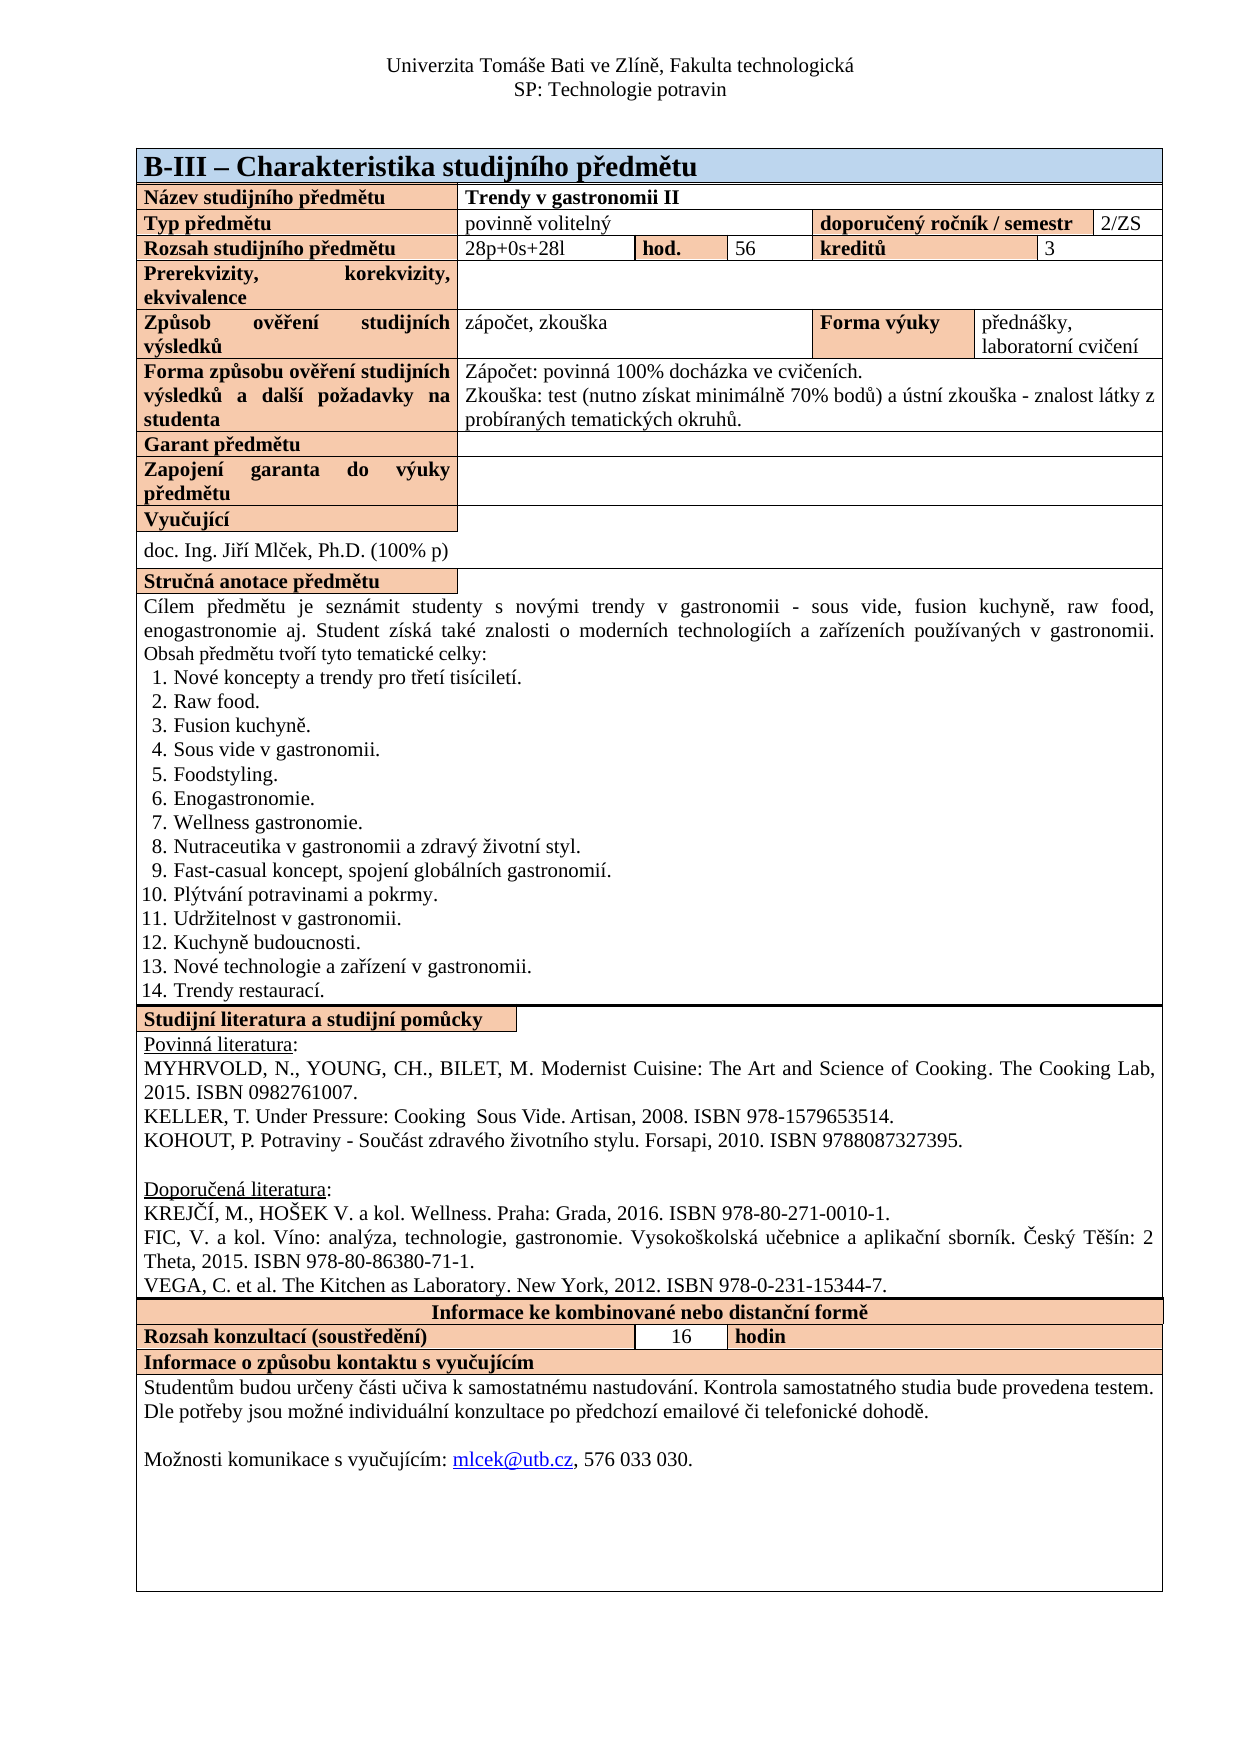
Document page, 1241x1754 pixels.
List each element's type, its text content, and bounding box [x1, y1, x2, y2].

table_cell zápočet, zkouška [458, 310, 812, 358]
table_cell [517, 1007, 1162, 1031]
table_cell 16 [636, 1325, 727, 1348]
table_cell Trendy v gastronomii II [458, 185, 1162, 209]
table_cell [458, 457, 1162, 505]
table_cell Garant předmětu [137, 432, 457, 456]
table_cell přednášky, laboratorní cvičení [975, 310, 1162, 358]
table_cell Prerekvizity, korekvizity, ekvivalence [137, 261, 457, 309]
table_cell Zapojení garanta do výuky předmětu [137, 457, 457, 505]
table_cell Forma způsobu ověření studijních výsledků a další požadavky na studenta [137, 359, 457, 431]
table_cell Studentům budou určeny části učiva k samostatnému nastudování. Kontrola samostatného studia bude provedena testem. Dle potřeby jsou možné individuální konzultace po předchozí emailové či telefonické dohodě. Možnosti komunikace s vyučujícím: mlcek@utb.cz, 576 033 030. [137, 1375, 1162, 1591]
table_cell Cílem předmětu je seznámit studenty s novými trendy v gastronomii - sous vide, fusion kuchyně, raw food, enogastronomie aj. Student získá také znalosti o moderních technologiích a zařízeních používaných v gastronomii. Obsah předmětu tvoří tyto tematické celky: Nové koncepty a trendy pro třetí tisíciletí. Raw food. Fusion kuchyně. Sous vide v gastronomii. Foodstyling. Enogastronomie. Wellness gastronomie. Nutraceutika v gastronomii a zdravý životní styl. Fast-casual koncept, spojení globálních gastronomií. Plýtvání potravinami a pokrmy. Udržitelnost v gastronomii. Kuchyně budoucnosti. Nové technologie a zařízení v gastronomii. Trendy restaurací. [137, 593, 1162, 1003]
table_cell 56 [728, 236, 812, 259]
table_cell 3 [1038, 236, 1162, 259]
table_cell 28p+0s+28l [458, 236, 634, 259]
table_cell Název studijního předmětu [137, 185, 457, 209]
table_cell doporučený ročník / semestr [813, 210, 1093, 234]
table_cell [458, 506, 1162, 531]
table_cell Rozsah studijního předmětu [137, 236, 457, 259]
table_cell 2/ZS [1094, 210, 1162, 234]
table_cell Rozsah konzultací (soustředění) [137, 1325, 634, 1348]
table_cell Studijní literatura a studijní pomůcky [137, 1007, 516, 1031]
table_cell [458, 569, 1162, 593]
table_cell Způsob ověření studijních výsledků [137, 310, 457, 358]
table_cell Typ předmětu [137, 210, 457, 234]
table_cell doc. Ing. Jiří Mlček, Ph.D. (100% p) [137, 531, 1162, 568]
table_cell [458, 261, 1162, 309]
table_cell kreditů [813, 236, 1037, 259]
table_cell povinně volitelný [458, 210, 812, 234]
table_cell Vyučující [137, 506, 457, 531]
table_cell hod. [636, 236, 727, 259]
table_cell hodin [728, 1325, 1162, 1348]
table_cell [458, 432, 1162, 456]
table_cell Stručná anotace předmětu [137, 569, 457, 593]
table_cell Forma výuky [813, 310, 974, 358]
table_cell Informace ke kombinované nebo distanční formě [137, 1300, 1163, 1324]
table_cell Informace o způsobu kontaktu s vyučujícím [137, 1350, 1162, 1374]
table_cell Povinná literatura: Myhrvold, N., Young, Ch., Bilet, M. Modernist Cuisine: The Art and Science of Cooking. The Cooking Lab, 2015. ISBN 0982761007. Keller, T. Under Pressure: Cooking Sous Vide. Artisan, 2008. ISBN 978-1579653514. Kohout, P. Potraviny - Součást zdravého životního stylu. Forsapi, 2010. ISBN 9788087327395. Doporučená literatura: Krejčí, M., Hošek V. a kol. Wellness. Praha: Grada, 2016. ISBN 978-80-271-0010-1. Fic, V. a kol. Víno: analýza, technologie, gastronomie. Vysokoškolská učebnice a aplikační sborník. Český Těšín: 2 Theta, 2015. ISBN 978-80-86380-71-1. Vega, C. et al. The Kitchen as Laboratory. New York, 2012. ISBN 978-0-231-15344-7. [137, 1031, 1162, 1297]
table_cell B-III – Charakteristika studijního předmětu [137, 149, 1162, 182]
table_cell Zápočet: povinná 100% docházka ve cvičeních. Zkouška: test (nutno získat minimálně 70% bodů) a ústní zkouška - znalost látky z probíraných tematických okruhů. [458, 359, 1162, 431]
